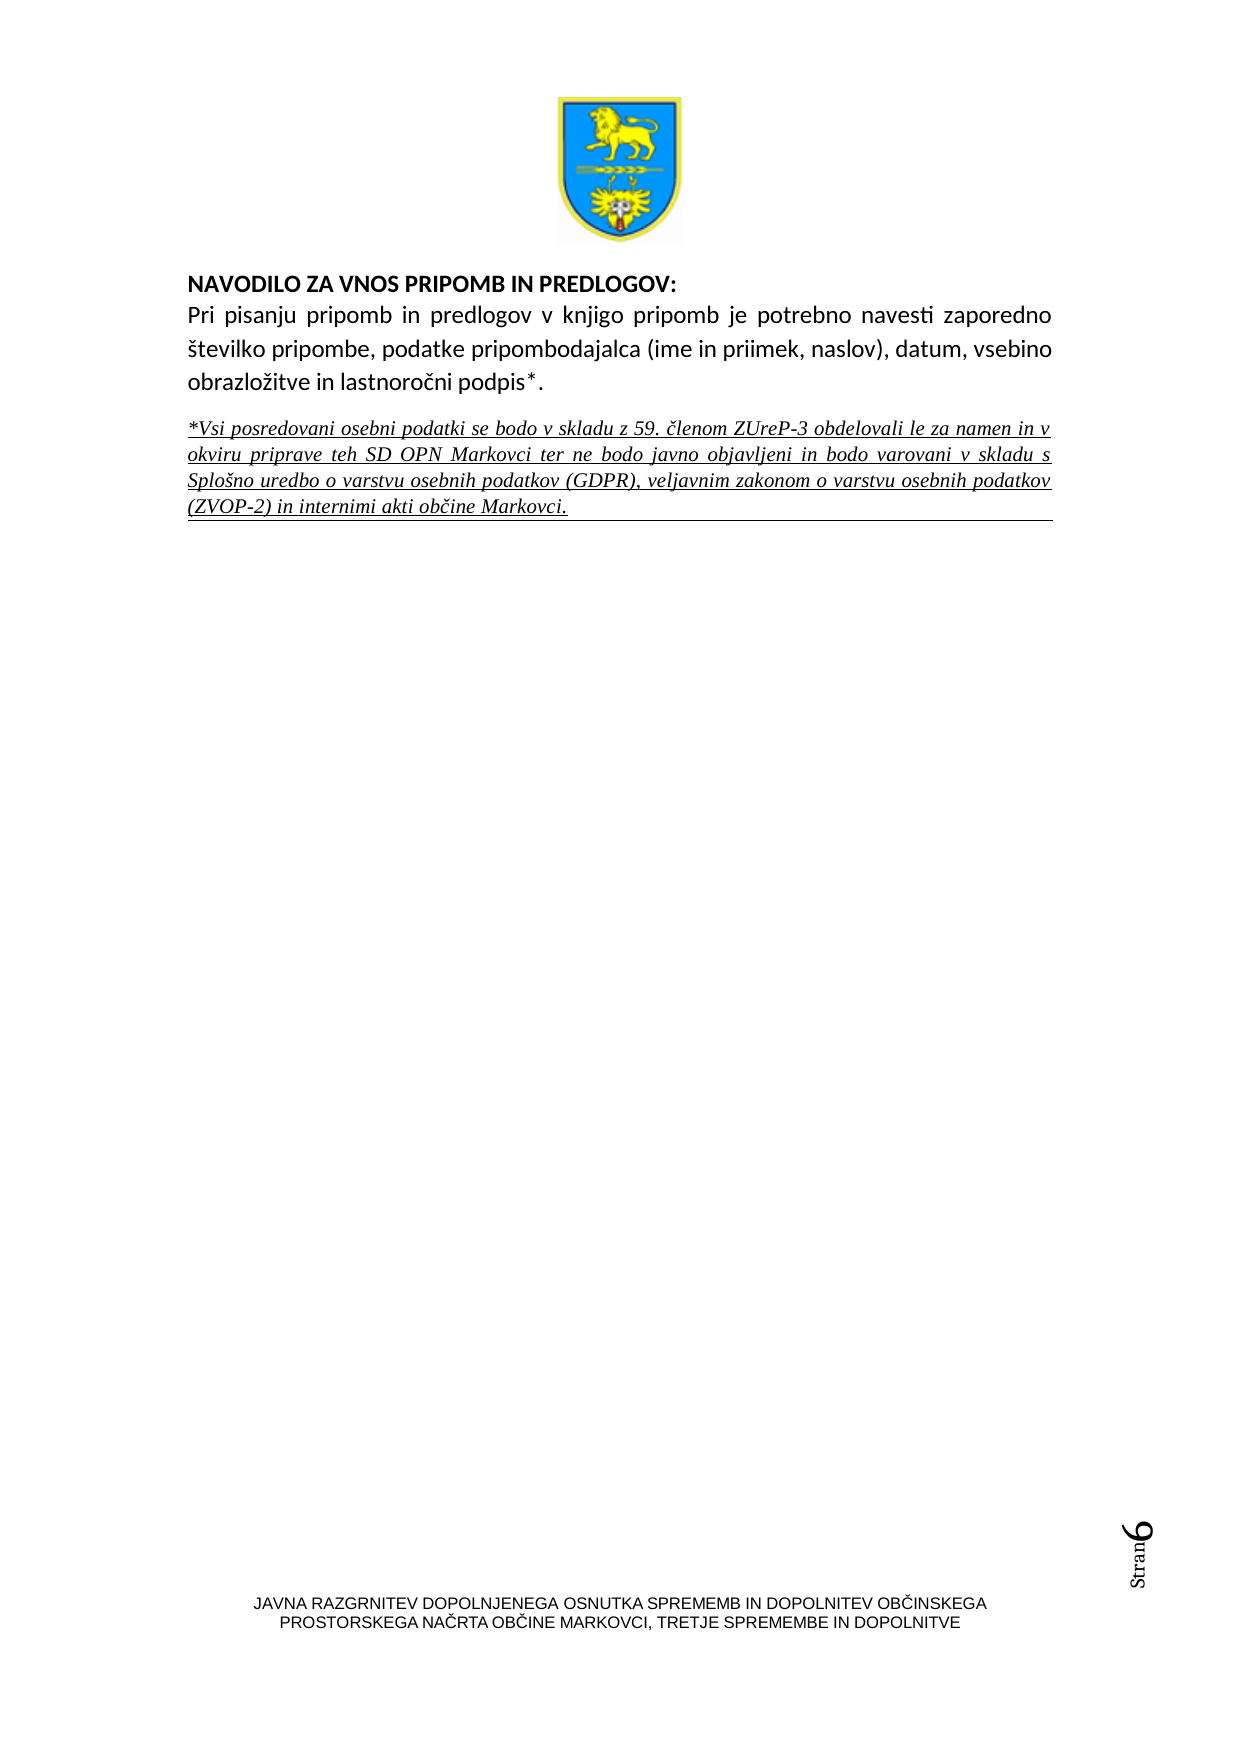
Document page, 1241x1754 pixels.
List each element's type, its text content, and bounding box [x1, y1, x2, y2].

text Pri pisanju pripomb in predlogov v knjigo pripomb je potrebno navesti zaporedno številko pripombe, podatke pripombodajalca (ime in priimek, naslov), datum, vsebino obrazložitve in lastnoročni podpis*. [187, 299, 1053, 397]
text *Vsi posredovani osebni podatki se bodo v skladu z 59. členom ZUreP-3 obdelovali le za namen in v okviru priprave teh SD OPN Markovci ter ne bodo javno objavljeni in bodo varovani v skladu s Splošno uredbo o varstvu osebnih podatkov (GDPR), veljavnim zakonom o varstvu osebnih podatkov (ZVOP-2) in internimi akti občine Markovci. [187, 416, 1053, 521]
text NAVODILO ZA VNOS PRIPOMB IN PREDLOGOV: [187, 268, 1053, 299]
picture [557, 97, 683, 268]
